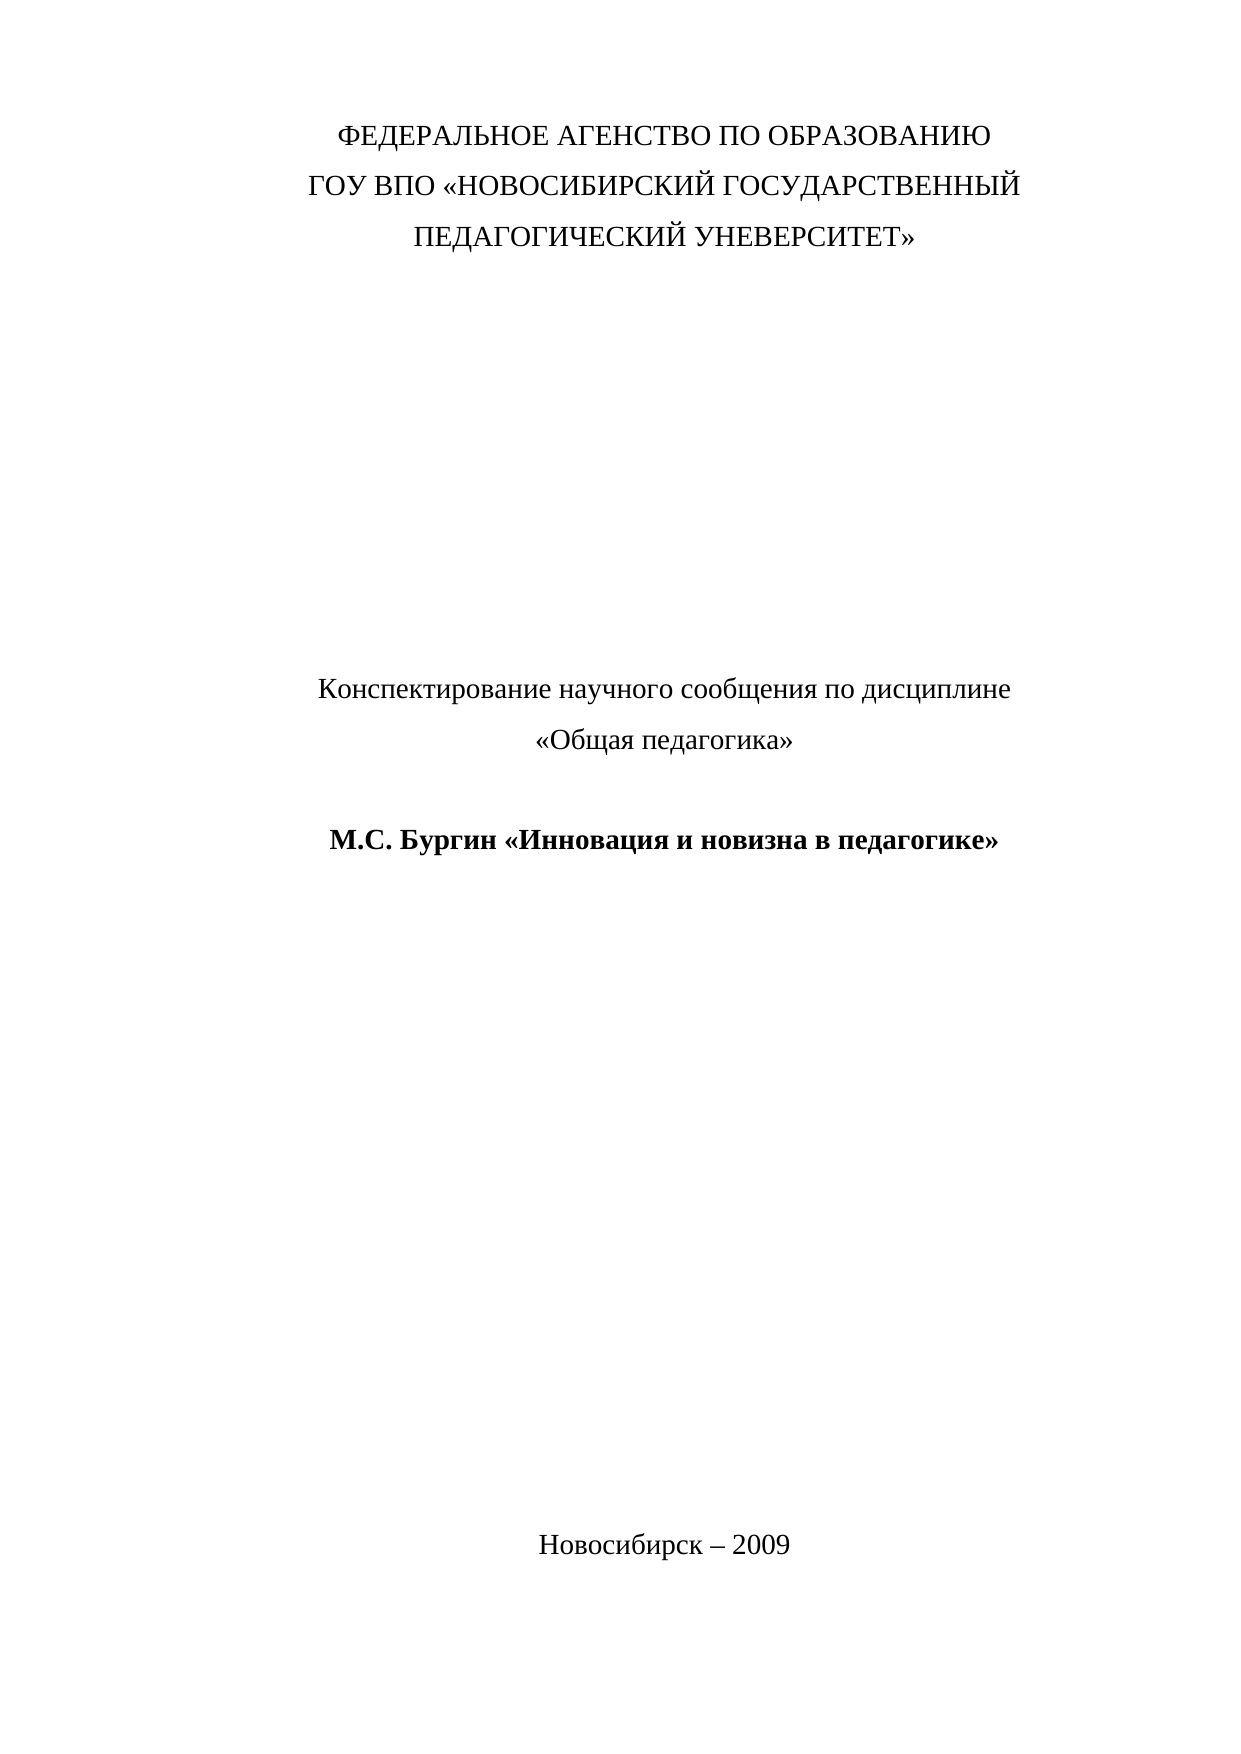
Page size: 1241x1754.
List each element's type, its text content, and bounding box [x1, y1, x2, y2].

text ФЕДЕРАЛЬНОЕ АГЕНСТВО ПО ОБРАЗОВАНИЮ [177, 118, 1152, 152]
text «Общая педагогика» [177, 722, 1152, 755]
text Конспектирование научного сообщения по дисциплине [177, 672, 1152, 705]
text ГОУ ВПО «НОВОСИБИРСКИЙ ГОСУДАРСТВЕННЫЙ ПЕДАГОГИЧЕСКИЙ УНЕВЕРСИТЕТ» [177, 168, 1152, 252]
text Новосибирск – 2009 [177, 1527, 1152, 1560]
text М.С. Бургин «Инновация и новизна в педагогике» [177, 822, 1152, 856]
